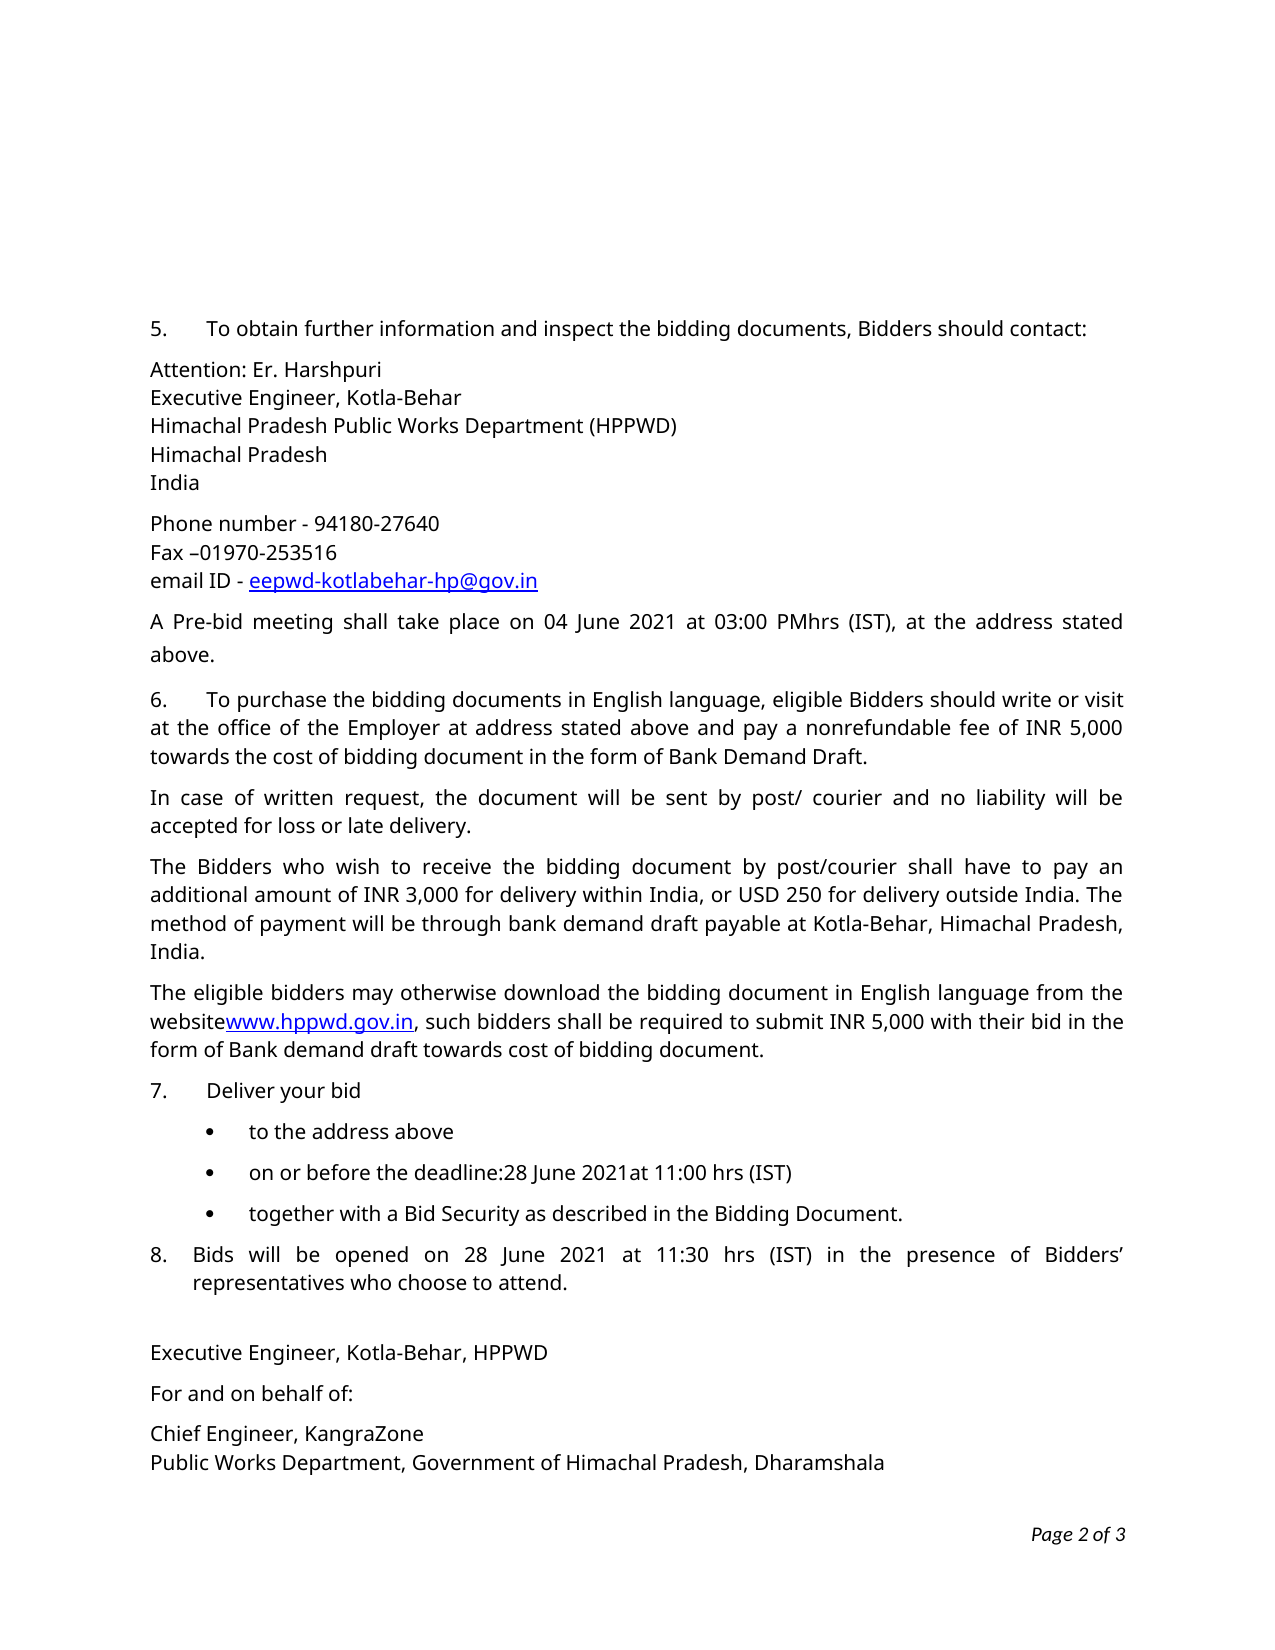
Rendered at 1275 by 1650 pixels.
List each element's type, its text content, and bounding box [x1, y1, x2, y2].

text A Pre-bid meeting shall take place on 04 June 2021 at 03:00 PMhrs (IST), at the address stated above. [150, 607, 1125, 668]
list Bids will be opened on 28 June 2021 at 11:30 hrs (IST) in the presence of Bidders’ representatives who choose to attend. [150, 1240, 1125, 1297]
list Himachal Pradesh [150, 440, 1125, 468]
list The Bidders who wish to receive the bidding document by post/courier shall have to pay an additional amount of INR 3,000 for delivery within India, or USD 250 for delivery outside India. The method of payment will be through bank demand draft payable at Kotla-Behar, Himachal Pradesh, India. [150, 852, 1125, 966]
list To purchase the bidding documents in English language, eligible Bidders should write or visit at the office of the Employer at address stated above and pay a nonrefundable fee of INR 5,000 towards the cost of bidding document in the form of Bank Demand Draft. [150, 685, 1125, 770]
list Attention: Er. Harshpuri [150, 355, 1125, 383]
text For and on behalf of: [150, 1379, 1125, 1407]
list Phone number - 94180-27640 Fax –01970-253516 email ID - eepwd-kotlabehar-hp@gov.in [150, 509, 1125, 595]
list India [150, 468, 1125, 497]
list on or before the deadline:28 June 2021at 11:00 hrs (IST) [206, 1158, 1125, 1186]
list Deliver your bid [150, 1076, 1125, 1104]
list Executive Engineer, Kotla-Behar [150, 383, 1125, 412]
text Public Works Department, Government of Himachal Pradesh, Dharamshala [150, 1448, 1125, 1476]
list Himachal Pradesh Public Works Department (HPPWD) [150, 412, 1125, 440]
list To obtain further information and inspect the bidding documents, Bidders should contact: [150, 314, 1125, 342]
text Chief Engineer, KangraZone [150, 1419, 1125, 1448]
list together with a Bid Security as described in the Bidding Document. [206, 1199, 1125, 1227]
list to the address above [206, 1117, 1125, 1146]
list Executive Engineer, Kotla-Behar, HPPWD [150, 1338, 1125, 1366]
list In case of written request, the document will be sent by post/ courier and no liability will be accepted for loss or late delivery. [150, 783, 1125, 839]
list The eligible bidders may otherwise download the bidding document in English language from the websitewww.hppwd.gov.in, such bidders shall be required to submit INR 5,000 with their bid in the form of Bank demand draft towards cost of bidding document. [150, 978, 1125, 1064]
